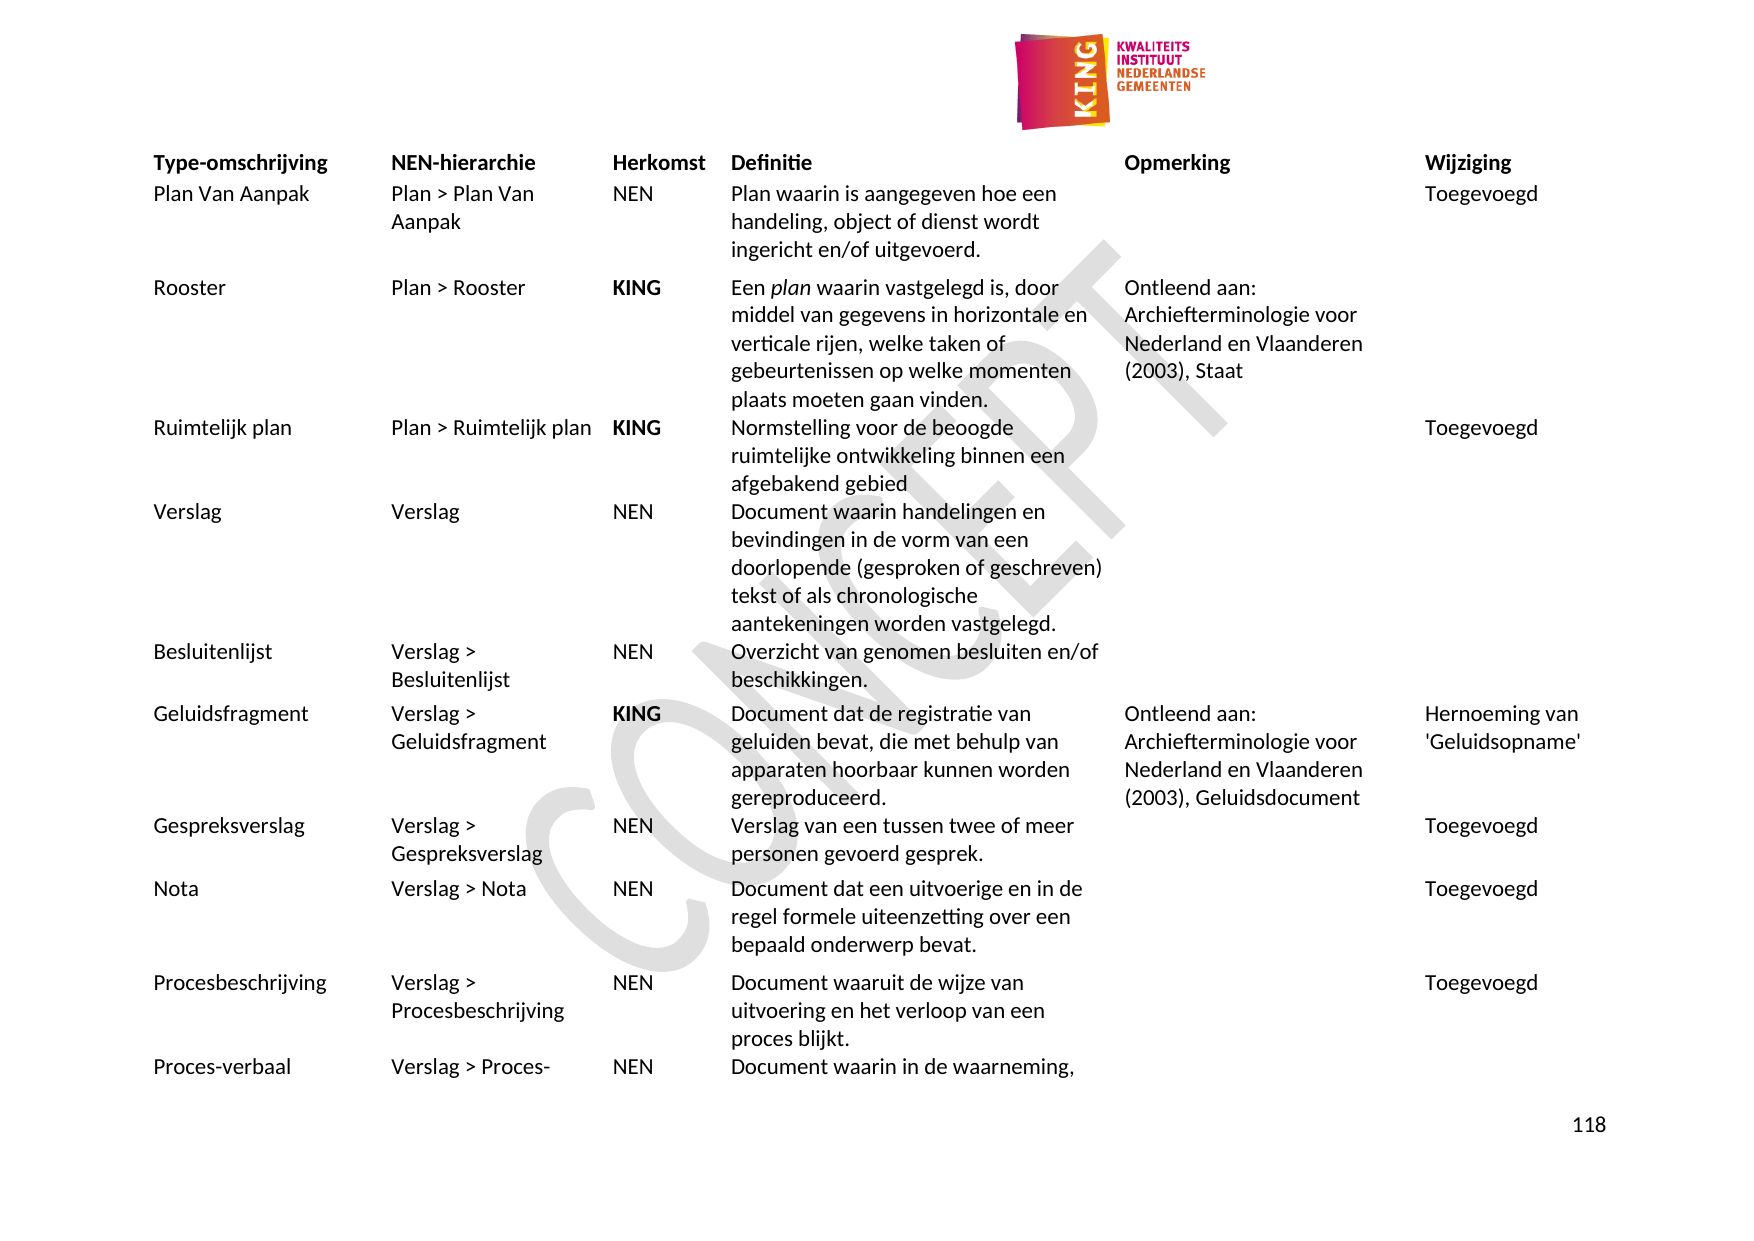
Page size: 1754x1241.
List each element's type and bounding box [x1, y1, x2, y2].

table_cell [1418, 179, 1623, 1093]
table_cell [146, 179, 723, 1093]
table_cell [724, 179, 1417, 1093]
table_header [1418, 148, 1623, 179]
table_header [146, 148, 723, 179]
picture [1014, 33, 1206, 131]
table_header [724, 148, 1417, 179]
